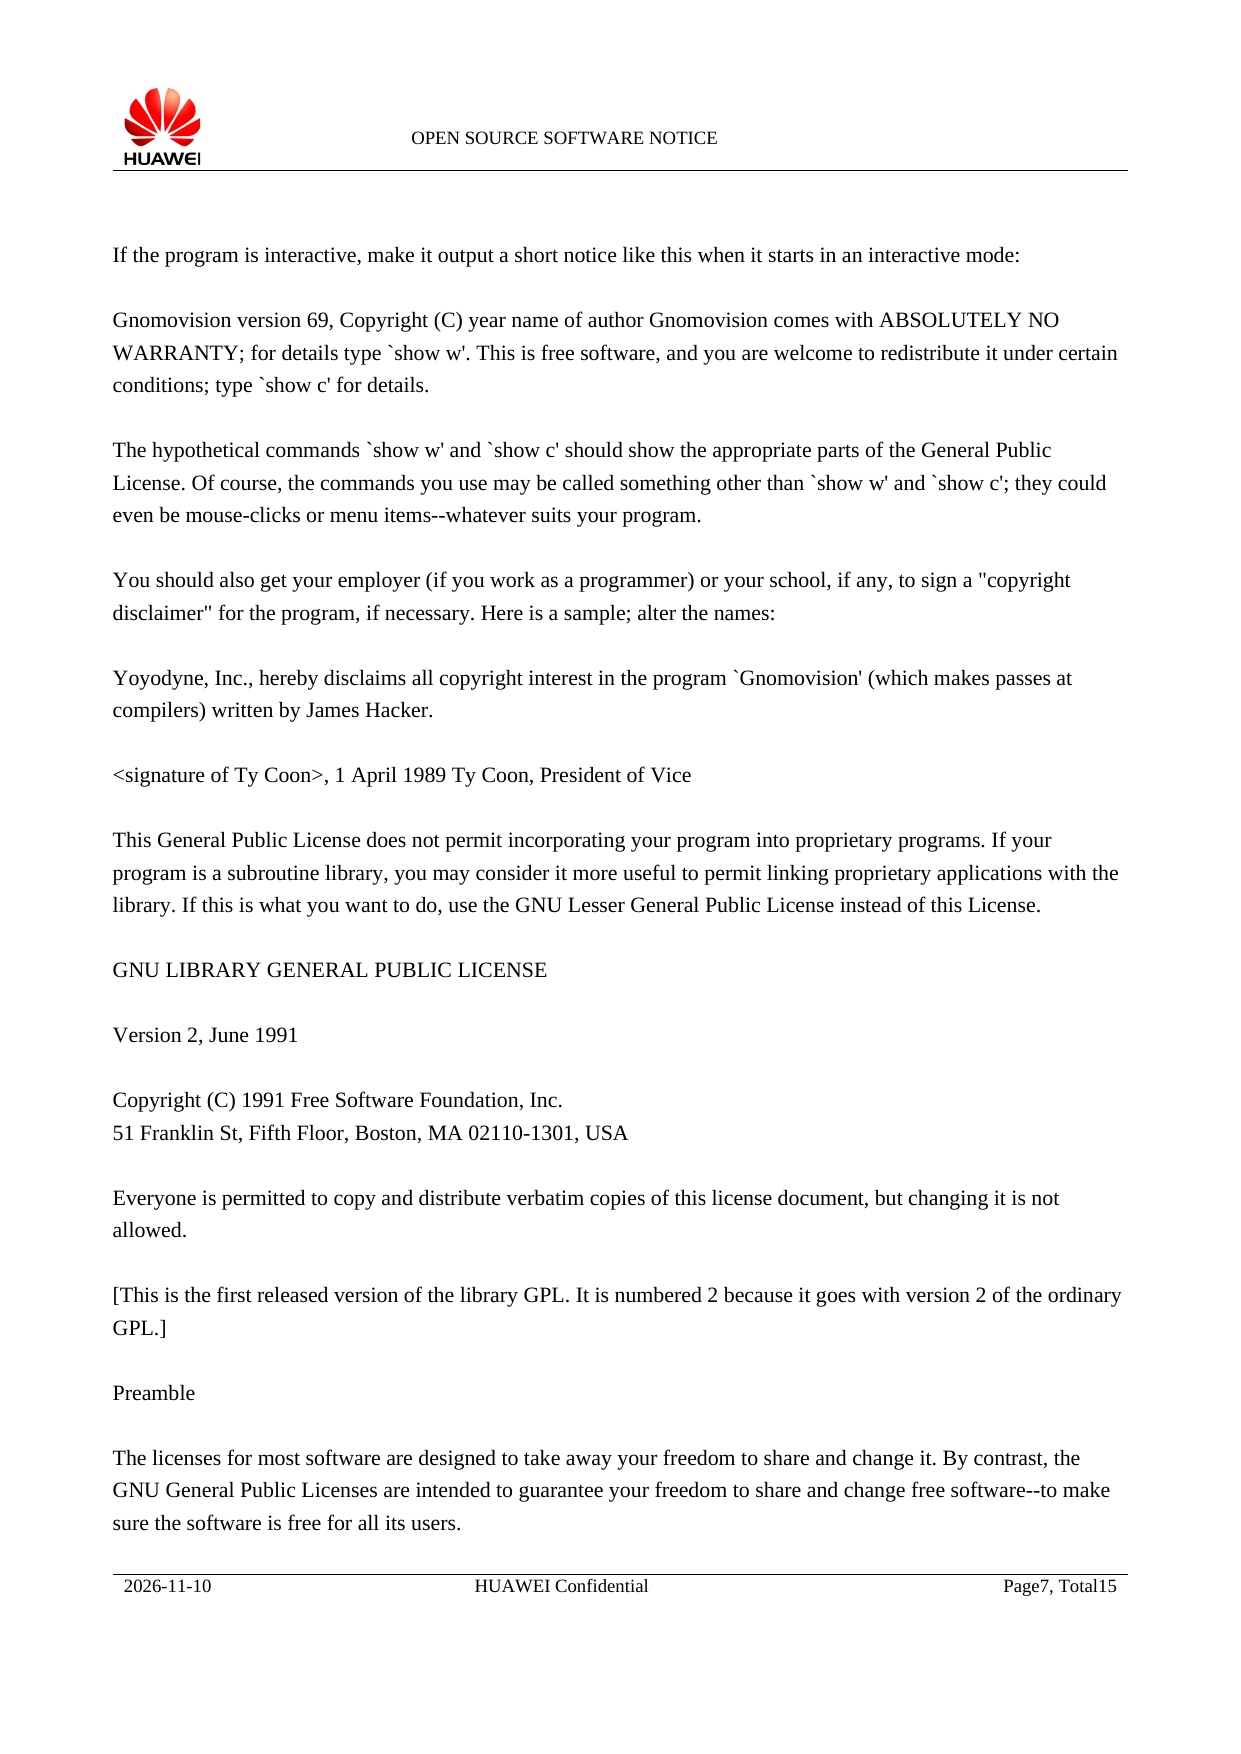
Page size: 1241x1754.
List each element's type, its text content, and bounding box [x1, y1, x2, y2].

picture [124, 88, 201, 165]
